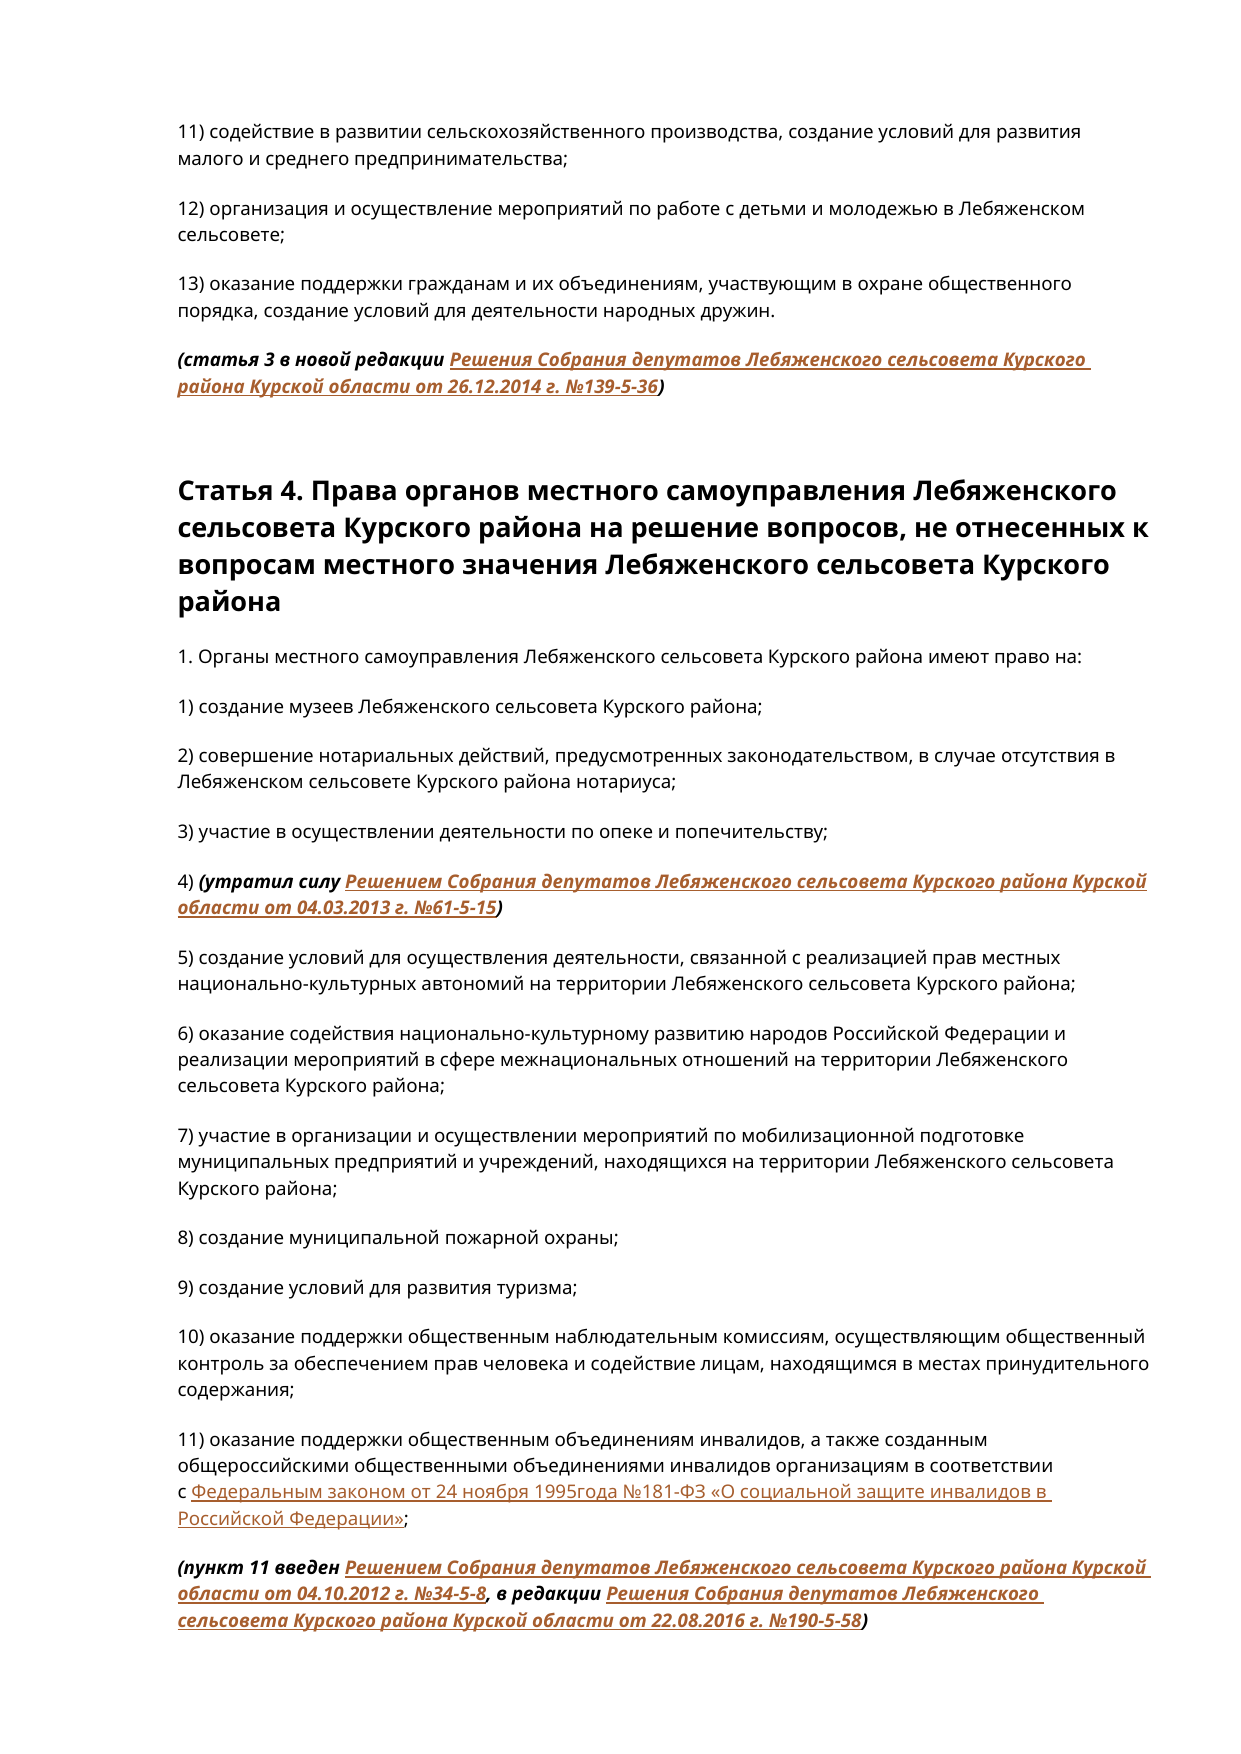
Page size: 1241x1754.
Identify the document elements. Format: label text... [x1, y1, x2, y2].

text 12) организация и осуществление мероприятий по работе с детьми и молодежью в Лебяженском сельсовете; [177, 194, 1122, 247]
text 6) оказание содействия национально-культурному развитию народов Российской Федерации и реализации мероприятий в сфере межнациональных отношений на территории Лебяженского сельсовета Курского района; [177, 1019, 1152, 1098]
text 10) оказание поддержки общественным наблюдательным комиссиям, осуществляющим общественный контроль за обеспечением прав человека и содействие лицам, находящимся в местах принудительного содержания; [177, 1323, 1152, 1402]
text 5) создание условий для осуществления деятельности, связанной с реализацией прав местных национально-культурных автономий на территории Лебяженского сельсовета Курского района; [177, 943, 1152, 996]
text (статья 3 в новой редакции Решения Собрания депутатов Лебяженского сельсовета Курского района Курской области от 26.12.2014 г. №139-5-36) [177, 346, 1152, 398]
text 3) участие в осуществлении деятельности по опеке и попечительству; [177, 818, 1152, 844]
text 9) создание условий для развития туризма; [177, 1273, 1152, 1300]
text (пункт 11 введен Решением Собрания депутатов Лебяженского сельсовета Курского района Курской области от 04.10.2012 г. №34-5-8, в редакции Решения Собрания депутатов Лебяженского сельсовета Курского района Курской области от 22.08.2016 г. №190-5-58) [177, 1554, 1152, 1632]
text 7) участие в организации и осуществлении мероприятий по мобилизационной подготовке муниципальных предприятий и учреждений, находящихся на территории Лебяженского сельсовета Курского района; [177, 1122, 1152, 1200]
text Статья 4. Права органов местного самоуправления Лебяженского сельсовета Курского района на решение вопросов, не отнесенных к вопросам местного значения Лебяженского сельсовета Курского района [177, 472, 1152, 619]
text 4) (утратил силу Решением Собрания депутатов Лебяженского сельсовета Курского района Курской области от 04.03.2013 г. №61-5-15) [177, 867, 1152, 920]
text 11) содействие в развитии сельскохозяйственного производства, создание условий для развития малого и среднего предпринимательства; [177, 118, 1122, 171]
text 1) создание музеев Лебяженского сельсовета Курского района; [177, 692, 1152, 718]
text 13) оказание поддержки гражданам и их объединениям, участвующим в охране общественного порядка, создание условий для деятельности народных дружин. [177, 270, 1152, 322]
text 8) создание муниципальной пожарной охраны; [177, 1224, 1152, 1250]
text 11) оказание поддержки общественным объединениям инвалидов, а также созданным общероссийскими общественными объединениями инвалидов организациям в соответствии с Федеральным законом от 24 ноября 1995года №181-ФЗ «О социальной защите инвалидов в Российской Федерации»; [177, 1425, 1152, 1530]
text 1. Органы местного самоуправления Лебяженского сельсовета Курского района имеют право на: [177, 642, 1152, 669]
text 2) совершение нотариальных действий, предусмотренных законодательством, в случае отсутствия в Лебяженском сельсовете Курского района нотариуса; [177, 742, 1152, 794]
